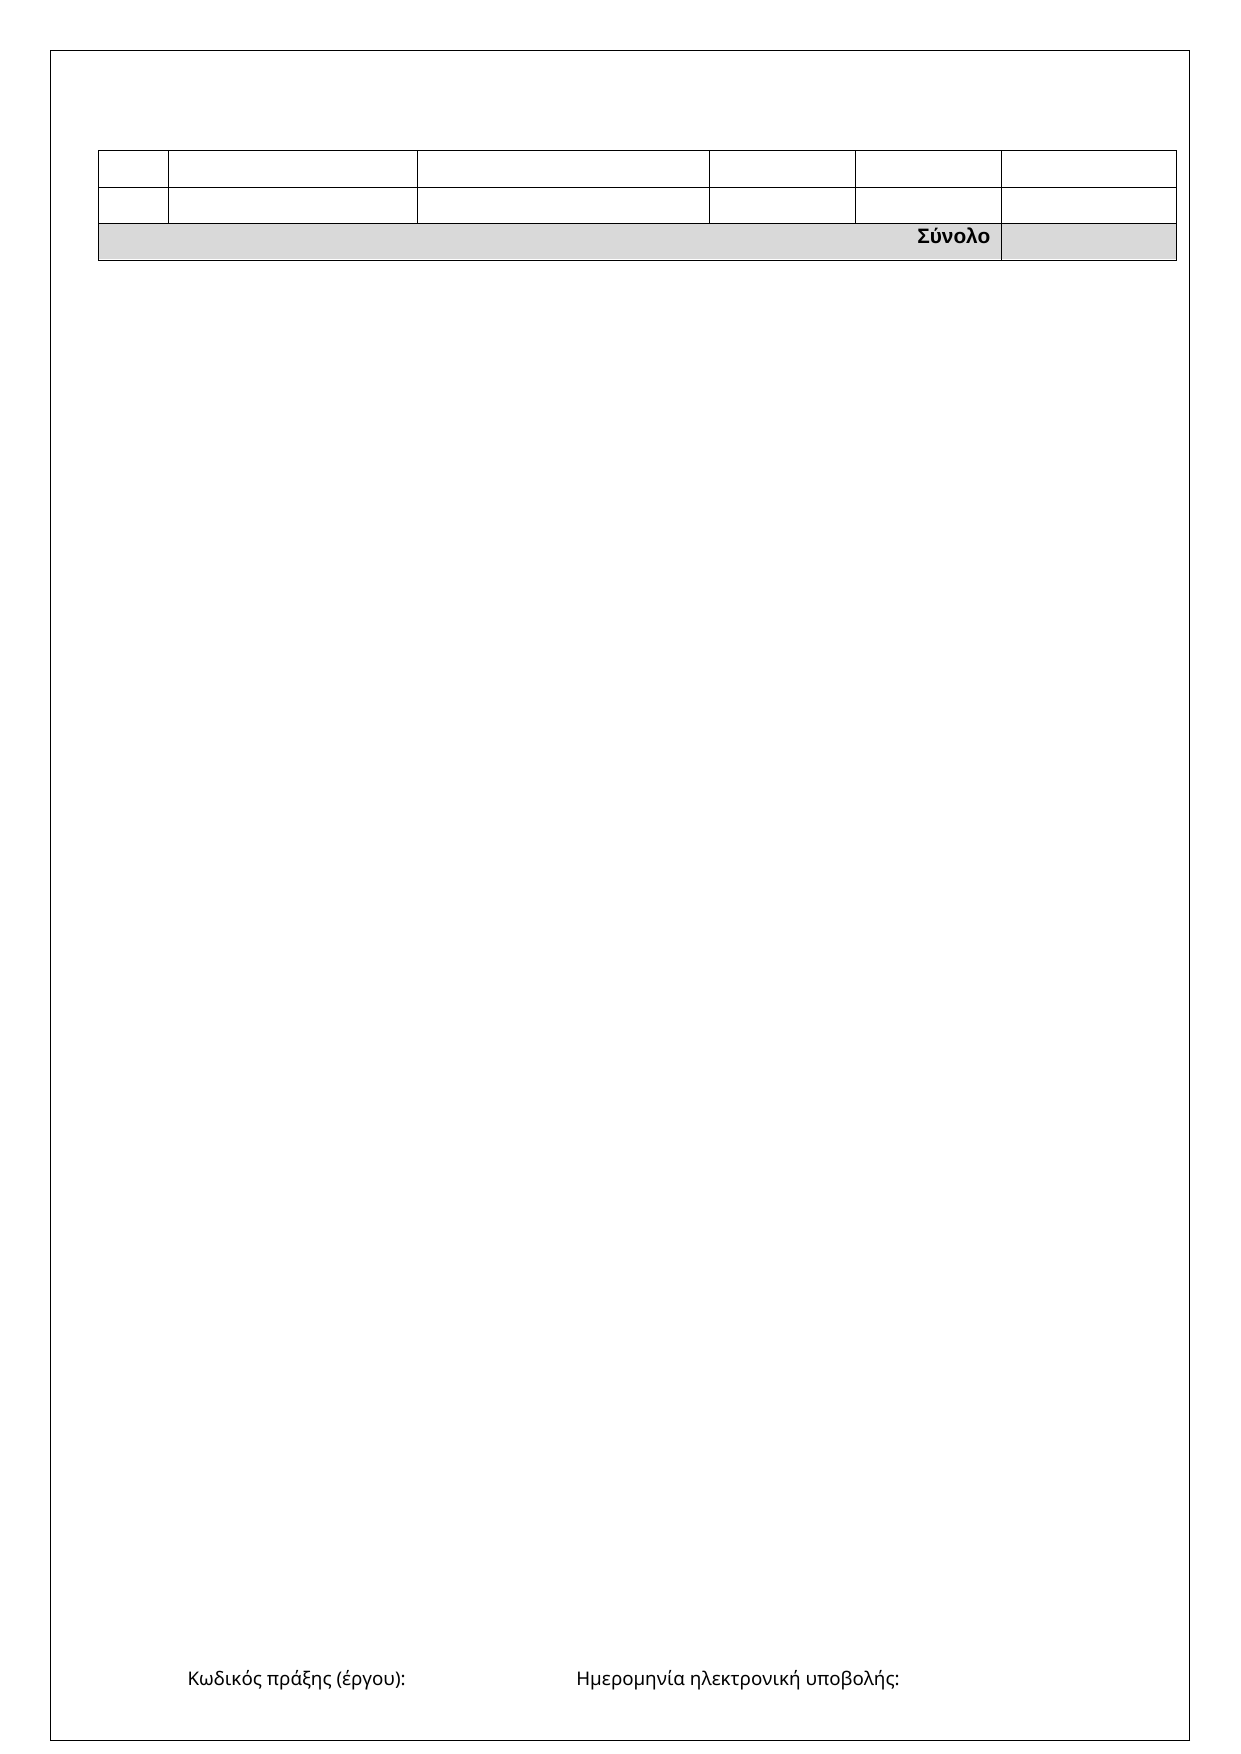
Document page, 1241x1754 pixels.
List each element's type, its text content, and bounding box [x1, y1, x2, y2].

table_cell [169, 151, 417, 187]
table_cell [169, 188, 417, 223]
table_cell Σύνολο [99, 224, 1001, 259]
table_cell [856, 188, 1001, 223]
table_cell [99, 188, 168, 223]
table_cell [710, 188, 855, 223]
table_cell [1002, 151, 1176, 187]
table_cell [710, 151, 855, 187]
table_cell [1002, 188, 1176, 223]
table_cell [99, 151, 168, 187]
table_cell [1002, 224, 1176, 259]
table_cell [418, 188, 709, 223]
table_cell [856, 151, 1001, 187]
table_cell [418, 151, 709, 187]
